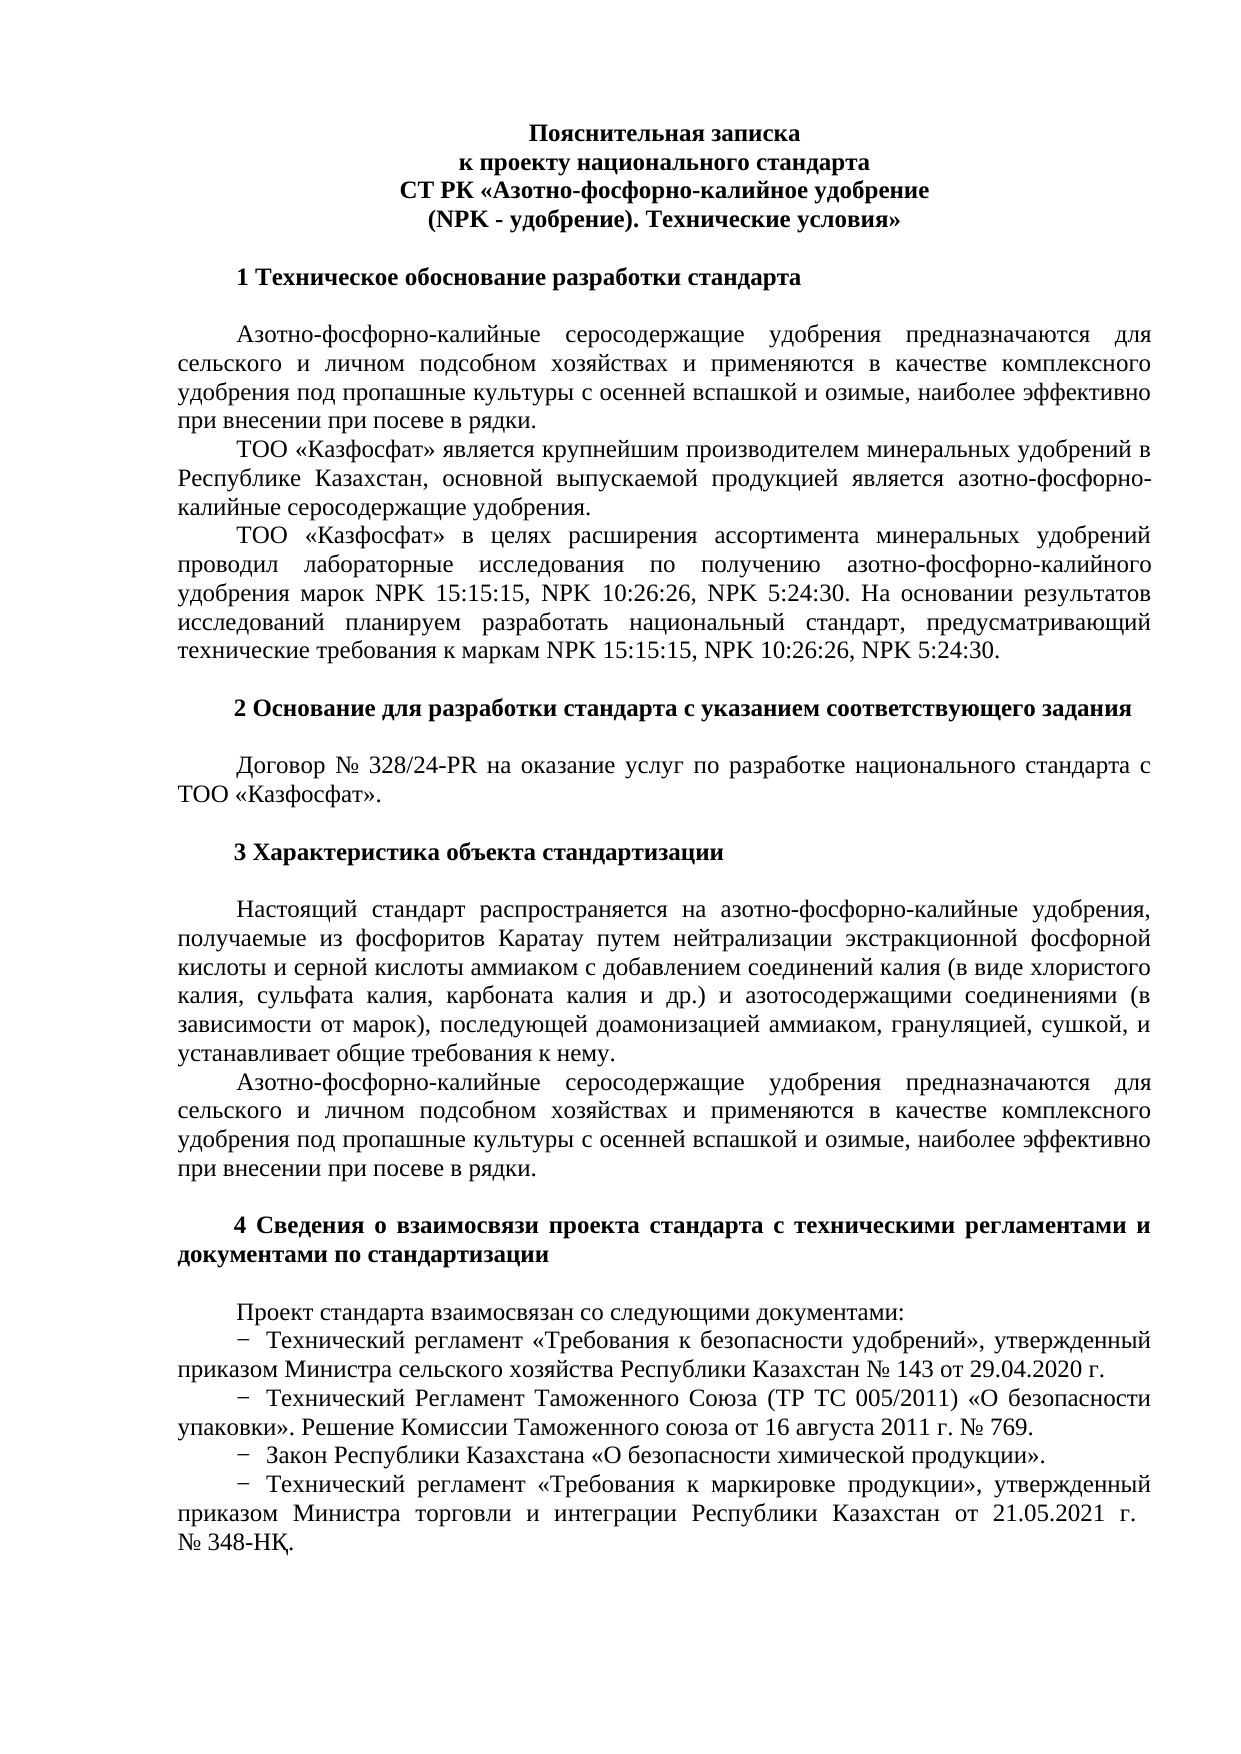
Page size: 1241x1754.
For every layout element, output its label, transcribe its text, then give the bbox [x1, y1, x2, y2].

list Технический регламент «Требования к безопасности удобрений», утвержденный приказом Министра сельского хозяйства Республики Казахстан № 143 от 29.04.2020 г. [177, 1326, 1152, 1383]
text СТ РК «Азотно-фосфорно-калийное удобрение [177, 176, 1152, 204]
text ТОО «Казфосфат» в целях расширения ассортимента минеральных удобрений проводил лабораторные исследования по получению азотно-фосфорно-калийного удобрения марок NPK 15:15:15, NPK 10:26:26, NPK 5:24:30. На основании результатов исследований планируем разработать национальный стандарт, предусматривающий технические требования к маркам NPK 15:15:15, NPK 10:26:26, NPK 5:24:30. [177, 521, 1152, 664]
text ТОО «Казфосфат» является крупнейшим производителем минеральных удобрений в Республике Казахстан, основной выпускаемой продукцией является азотно-фосфорно-калийные серосодержащие удобрения. [177, 434, 1152, 521]
text к проекту национального стандарта [177, 147, 1152, 176]
text Договор № 328/24-PR на оказание услуг по разработке национального стандарта с ТОО «Казфосфат». [177, 751, 1152, 808]
text (NPK - удобрение). Технические условия» [177, 204, 1152, 233]
text Азотно-фосфорно-калийные серосодержащие удобрения предназначаются для сельского и личном подсобном хозяйствах и применяются в качестве комплексного удобрения под пропашные культуры с осенней вспашкой и озимые, наиболее эффективно при внесении при посеве в рядки. [177, 319, 1152, 434]
text Азотно-фосфорно-калийные серосодержащие удобрения предназначаются для сельского и личном подсобном хозяйствах и применяются в качестве комплексного удобрения под пропашные культуры с осенней вспашкой и озимые, наиболее эффективно при внесении при посеве в рядки. [177, 1067, 1152, 1182]
list Закон Республики Казахстана «О безопасности химической продукции». [177, 1441, 1152, 1469]
text 3 Характеристика объекта стандартизации [177, 837, 1152, 866]
text 1 Техническое обоснование разработки стандарта [177, 262, 1152, 291]
text 2 Основание для разработки стандарта с указанием соответствующего задания [177, 693, 1152, 722]
text Настоящий стандарт распространяется на азотно-фосфорно-калийные удобрения, получаемые из фосфоритов Каратау путем нейтрализации экстракционной фосфорной кислоты и серной кислоты аммиаком с добавлением соединений калия (в виде хлористого калия, сульфата калия, карбоната калия и др.) и азотосодержащими соединениями (в зависимости от марок), последующей доамонизацией аммиаком, грануляцией, сушкой, и устанавливает общие требования к нему. [177, 894, 1152, 1067]
list Технический регламент «Требования к маркировке продукции», утвержденный приказом Министра торговли и интеграции Республики Казахстан от 21.05.2021 г. № 348-НҚ. [177, 1469, 1152, 1556]
text 4 Сведения о взаимосвязи проекта стандарта с техническими регламентами и документами по стандартизации [177, 1211, 1152, 1268]
text Проект стандарта взаимосвязан со следующими документами: [177, 1297, 1152, 1326]
text Пояснительная записка [177, 118, 1152, 147]
list Технический Регламент Таможенного Союза (ТР ТС 005/2011) «О безопасности упаковки». Решение Комиссии Таможенного союза от 16 августа 2011 г. № 769. [177, 1383, 1152, 1441]
